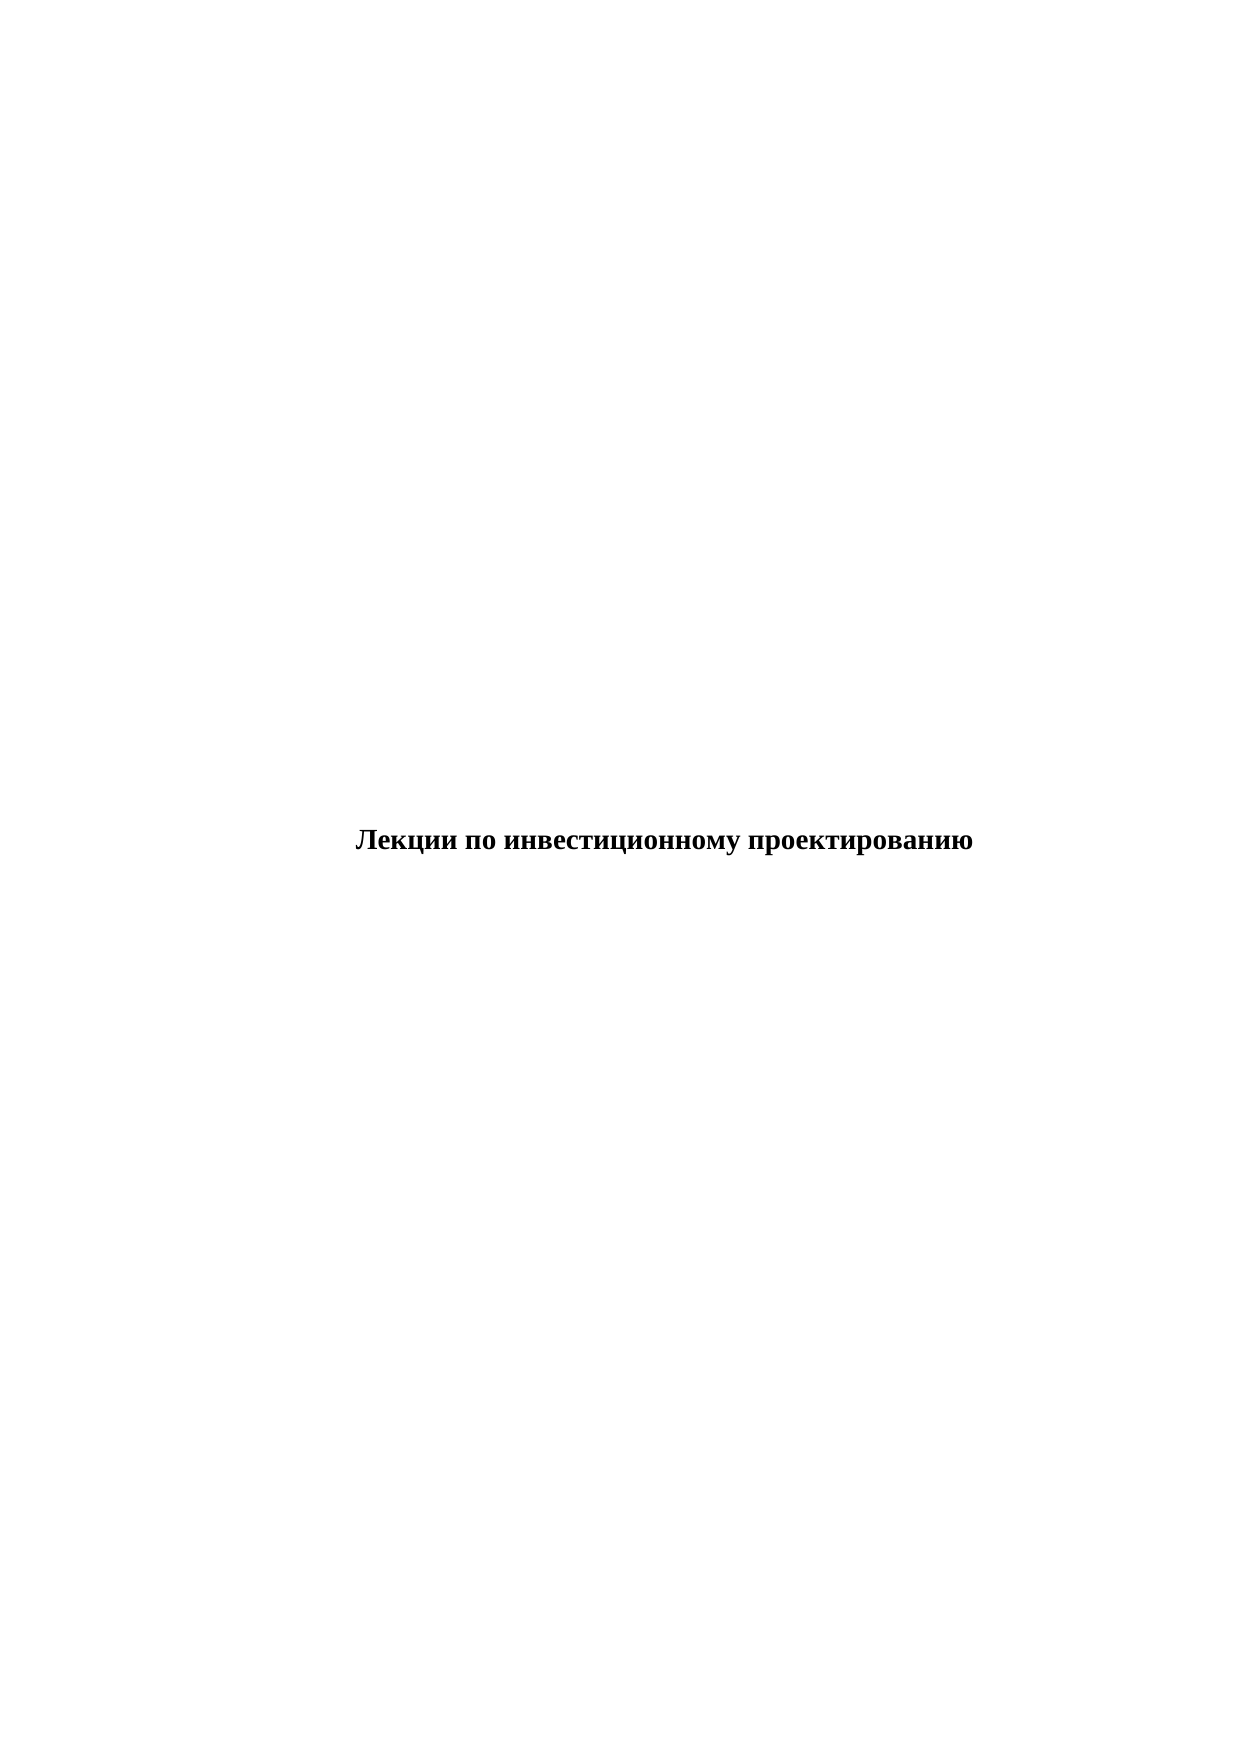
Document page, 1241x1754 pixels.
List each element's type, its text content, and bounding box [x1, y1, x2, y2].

subtitle Лекции по инвестиционному проектированию [177, 822, 1152, 856]
